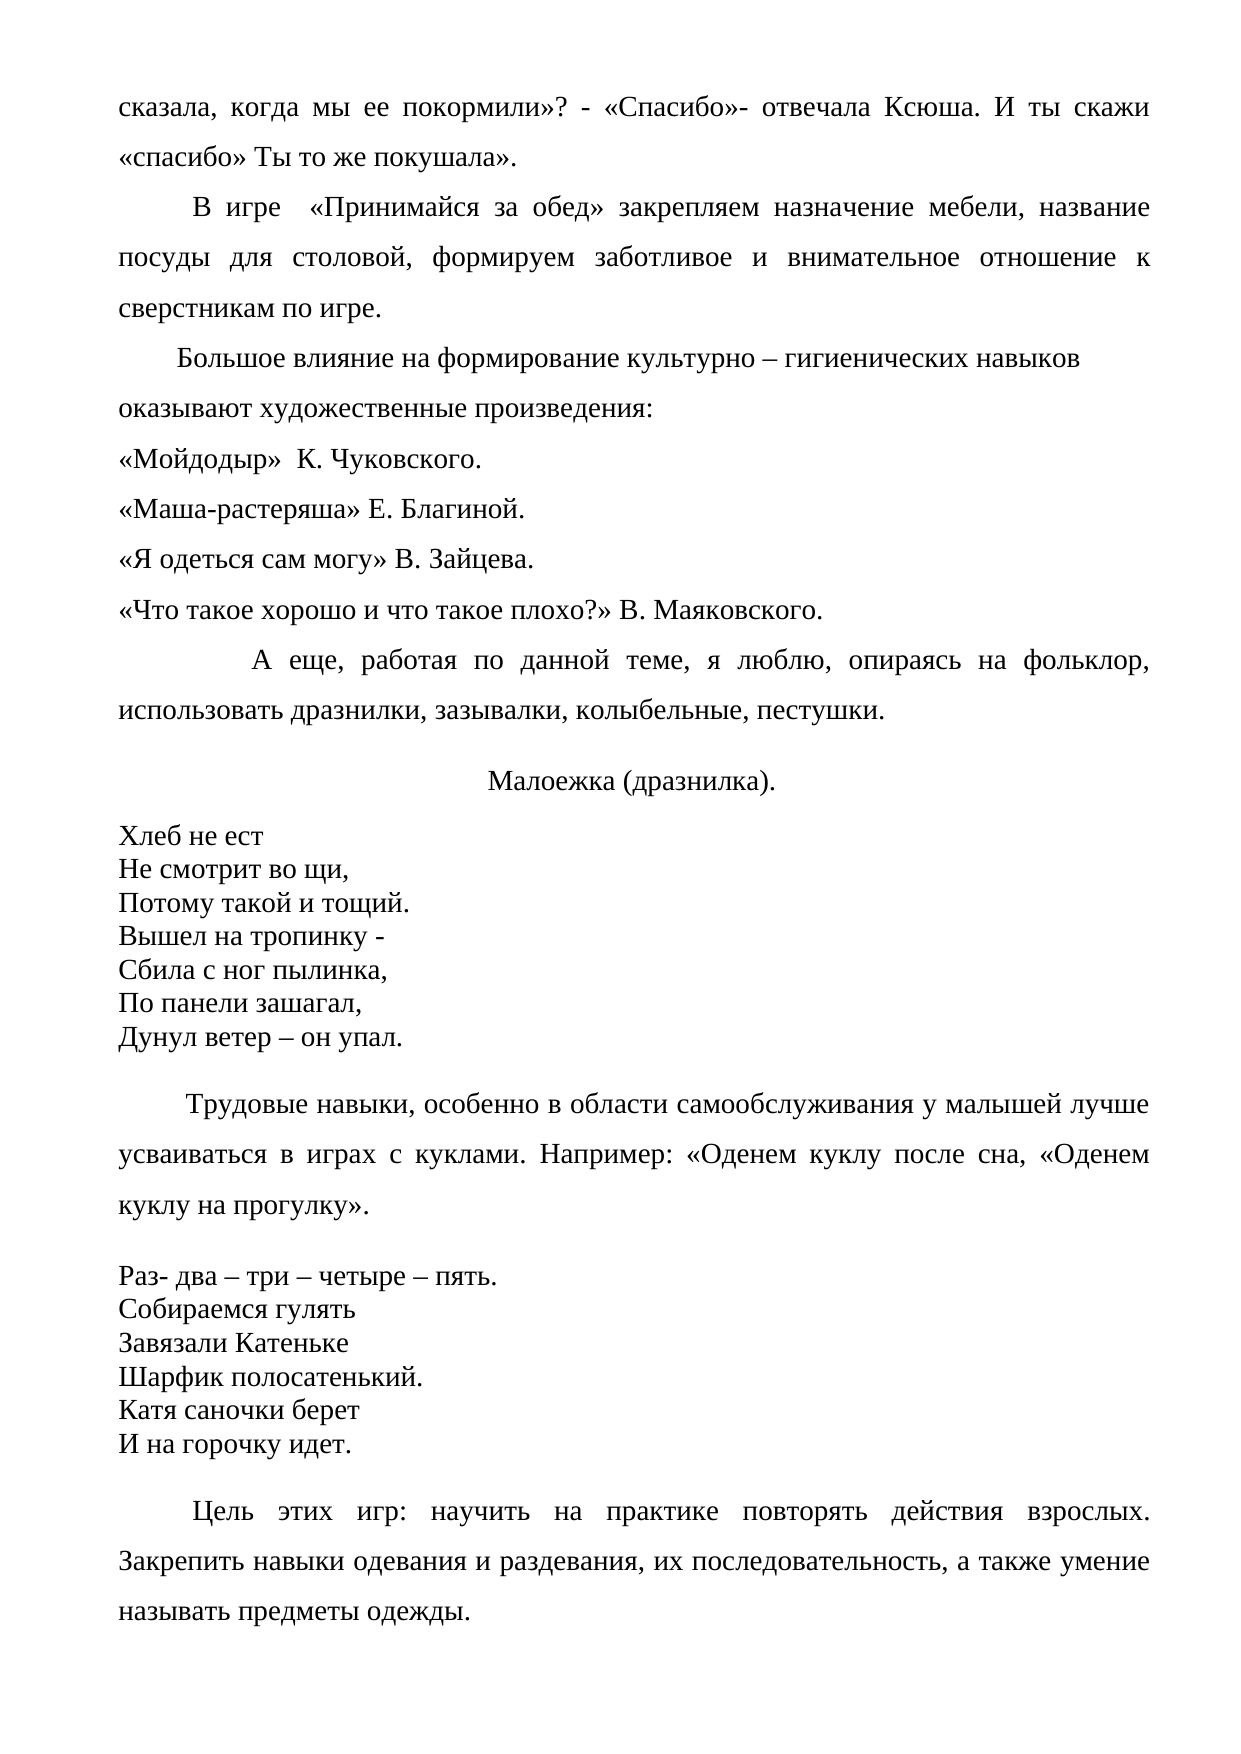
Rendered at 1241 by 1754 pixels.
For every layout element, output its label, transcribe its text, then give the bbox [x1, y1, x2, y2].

text Собираемся гулять [118, 1292, 1152, 1325]
text Раз- два – три – четыре – пять. [118, 1258, 1152, 1292]
text И на горочку идет. [118, 1426, 1152, 1459]
text А еще, работая по данной теме, я люблю, опираясь на фольклор, использовать дразнилки, зазывалки, колыбельные, пестушки. [118, 642, 1152, 726]
text Большое влияние на формирование культурно – гигиенических навыков [118, 340, 1152, 374]
text Сбила с ног пылинка, [118, 952, 1152, 986]
text «Мойдодыр» К. Чуковского. [118, 441, 1152, 474]
text Потому такой и тощий. [118, 885, 1152, 918]
text Не смотрит во щи, [118, 851, 1152, 885]
text оказывают художественные произведения: [118, 391, 1152, 424]
text Завязали Катеньке [118, 1325, 1152, 1359]
text «Маша-растеряша» Е. Благиной. [118, 491, 1152, 525]
text В игре «Принимайся за обед» закрепляем назначение мебели, название посуды для столовой, формируем заботливое и внимательное отношение к сверстникам по игре. [118, 189, 1152, 323]
text «Я одеться сам могу» В. Зайцева. [118, 541, 1152, 575]
text «Что такое хорошо и что такое плохо?» В. Маяковского. [118, 592, 1152, 625]
text Хлеб не ест [118, 818, 1152, 851]
text Катя саночки берет [118, 1392, 1152, 1426]
text Шарфик полосатенький. [118, 1359, 1152, 1392]
text Малоежка (дразнилка). [413, 763, 1152, 797]
text Вышел на тропинку - [118, 918, 1152, 952]
text Цель этих игр: научить на практике повторять действия взрослых. Закрепить навыки одевания и раздевания, их последовательность, а также умение называть предметы одежды. [118, 1493, 1152, 1627]
text Дунул ветер – он упал. [118, 1019, 1152, 1053]
text Трудовые навыки, особенно в области самообслуживания у малышей лучше усваиваться в играх с куклами. Например: «Оденем куклу после сна, «Оденем куклу на прогулку». [118, 1086, 1152, 1220]
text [118, 89, 1152, 172]
text По панели зашагал, [118, 986, 1152, 1019]
